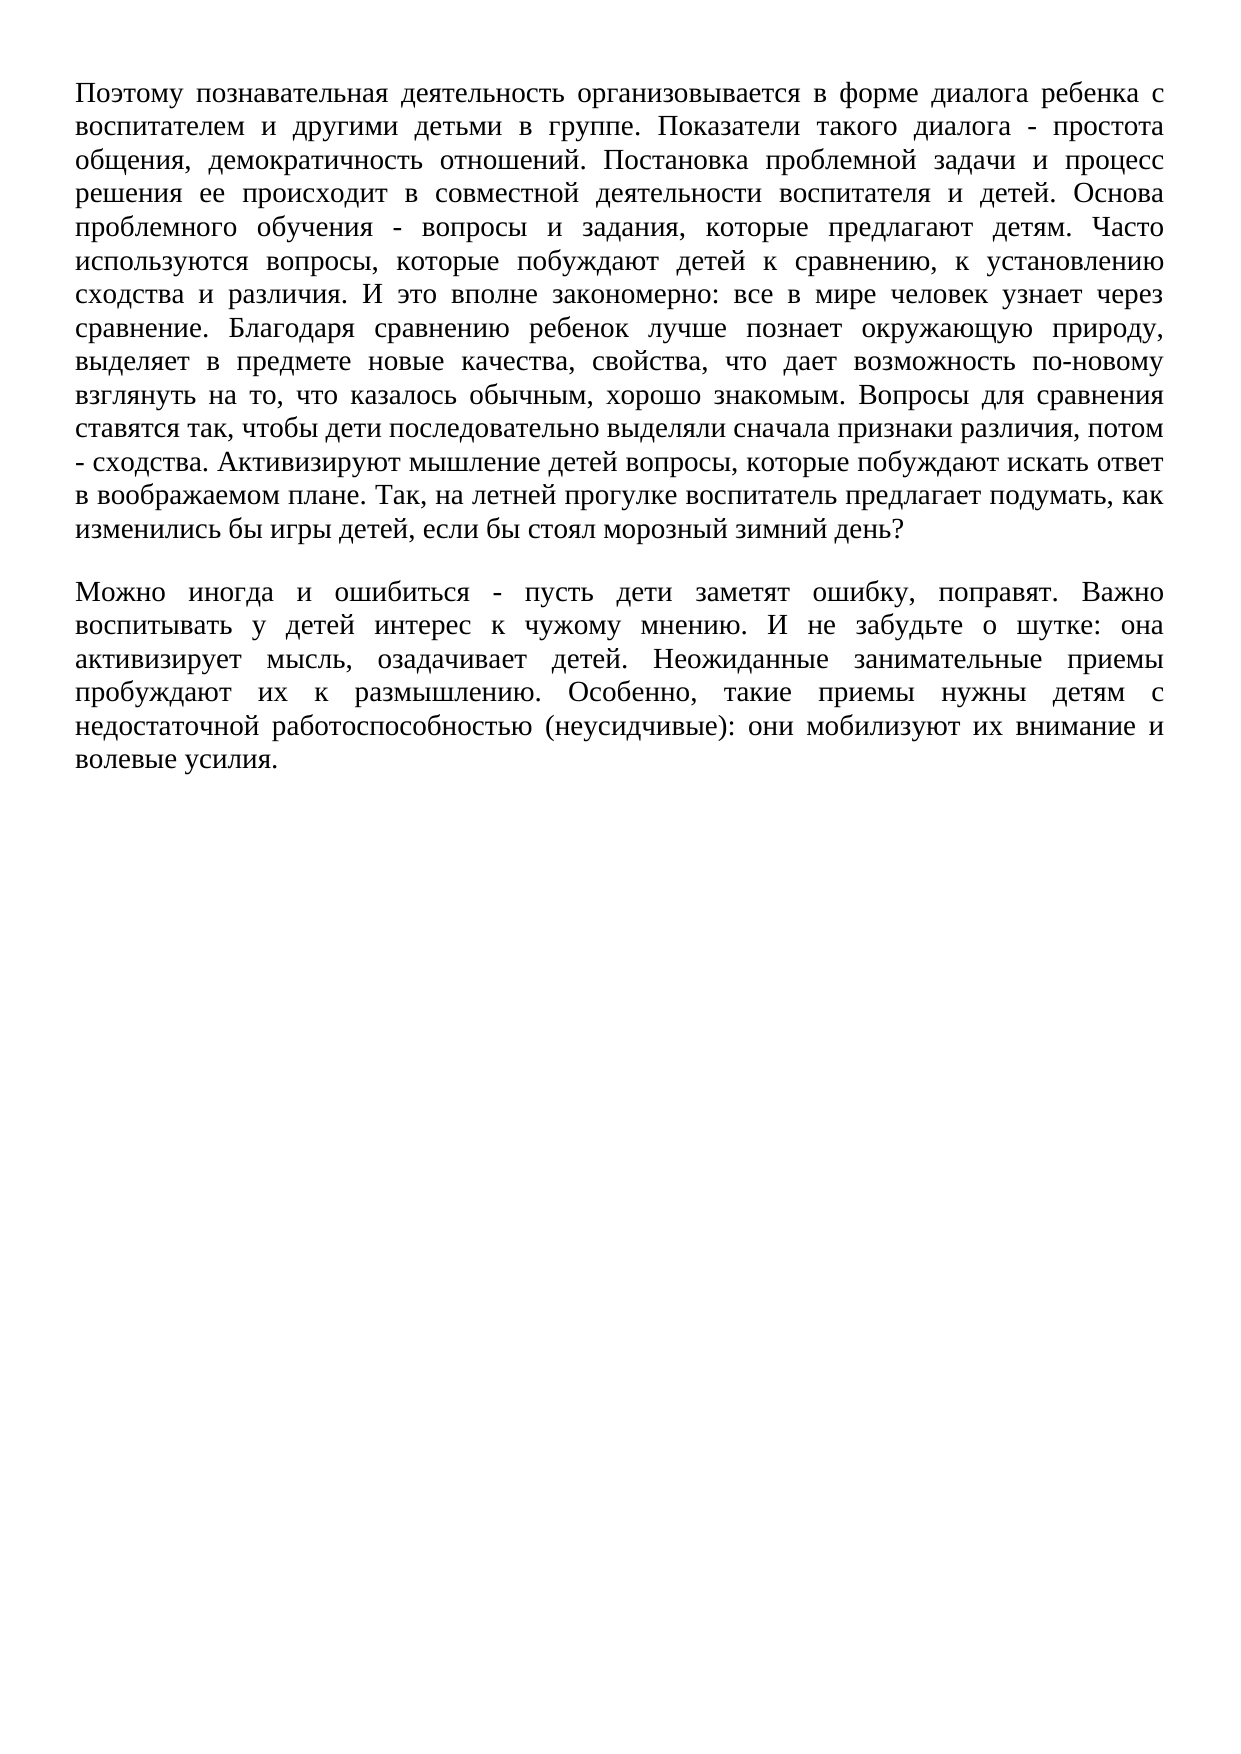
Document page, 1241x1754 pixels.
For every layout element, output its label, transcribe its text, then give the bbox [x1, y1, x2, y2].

text Можно иногда и ошибиться - пусть дети заметят ошибку, поправят. Важно воспитывать у детей интерес к чужому мнению. И не забудьте о шутке: она активизирует мысль, озадачивает детей. Неожиданные занимательные приемы пробуждают их к размышлению. Особенно, такие приемы нужны детям с недостаточной работоспособностью (неусидчивые): они мобилизуют их внимание и волевые усилия. [75, 574, 1165, 775]
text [75, 75, 1165, 544]
